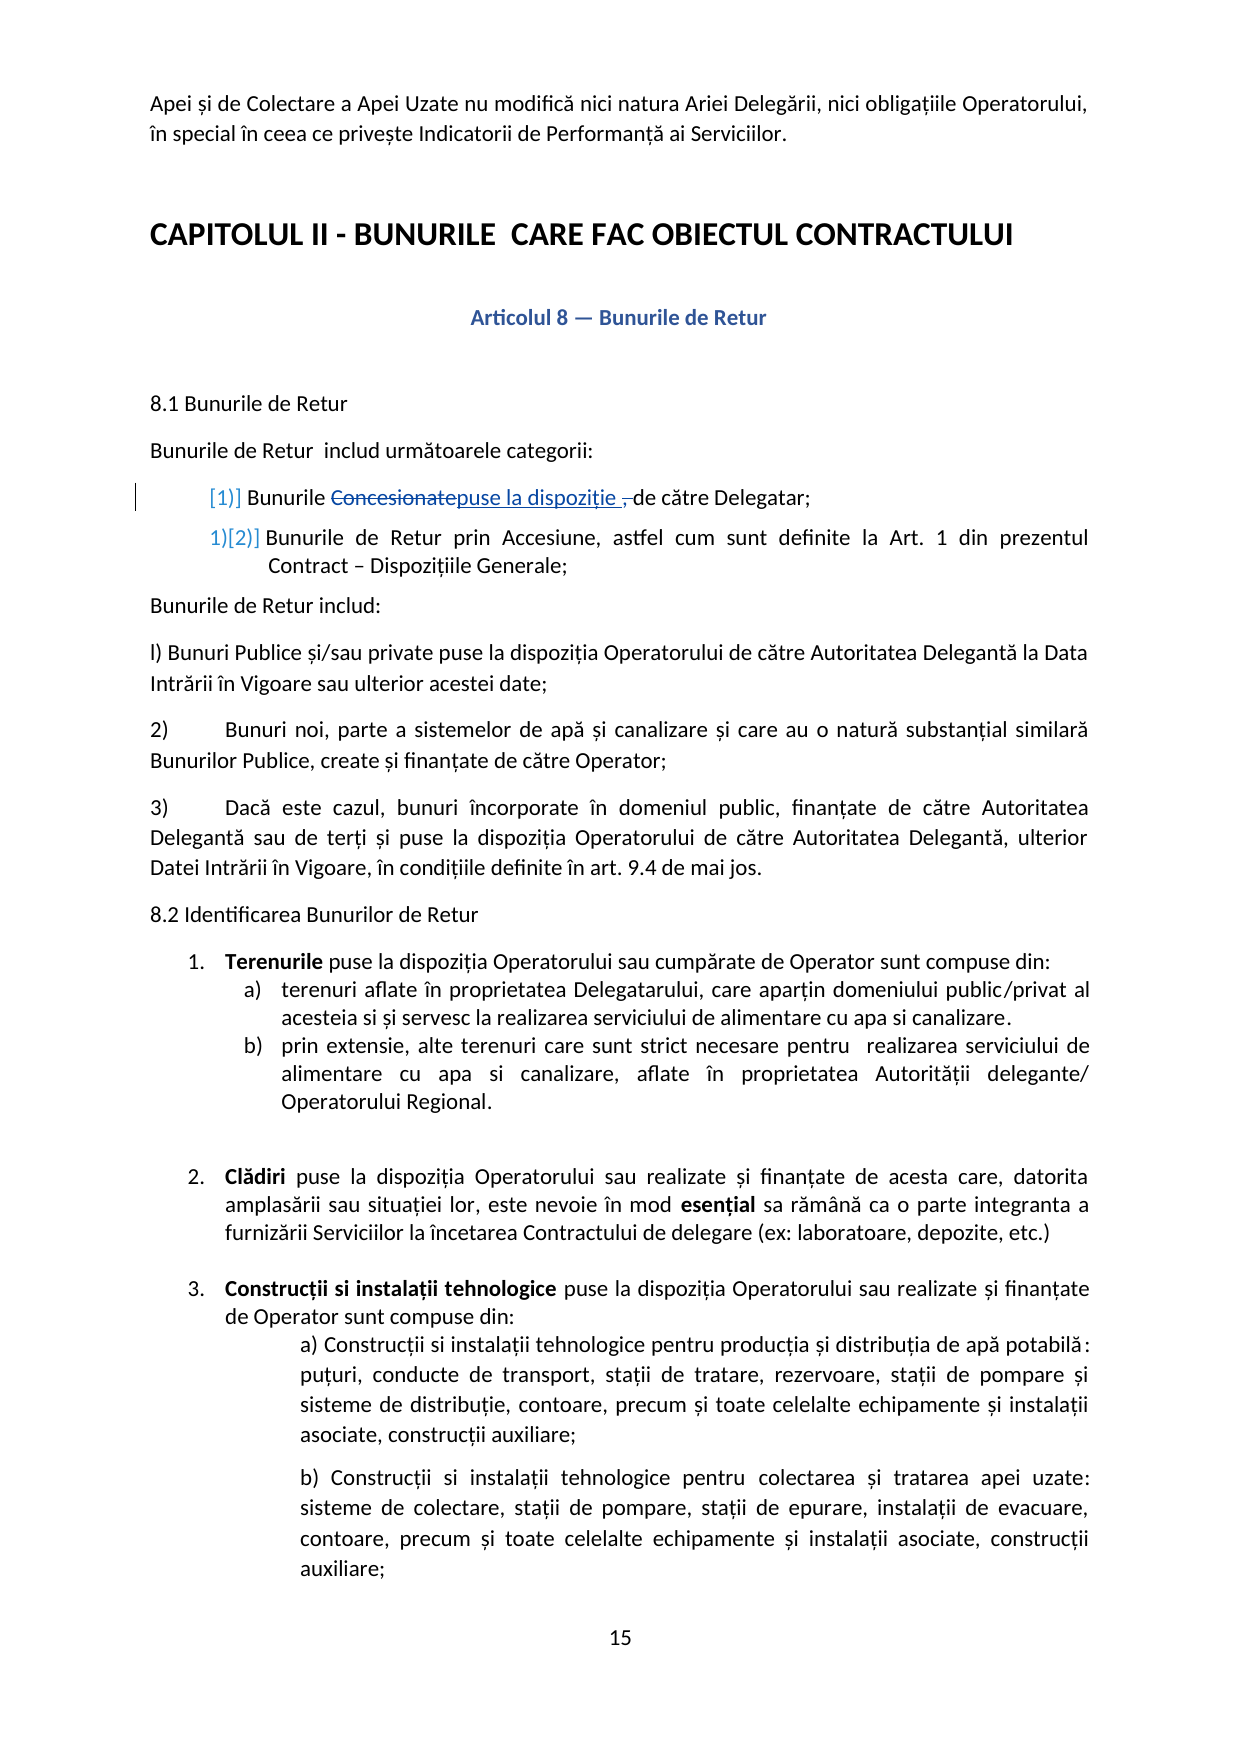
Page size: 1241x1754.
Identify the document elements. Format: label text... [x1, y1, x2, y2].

text 8.2 Identificarea Bunurilor de Retur [150, 900, 1090, 928]
subtitle Articolul 8 — Bunurile de Retur [150, 303, 1087, 331]
text Bunurile de Retur includ: [150, 592, 1090, 620]
text l) Bunuri Publice și/sau private puse la dispoziția Operatorului de către Autoritatea Delegantă la Data Intrării în Vigoare sau ulterior acestei date; [150, 638, 1090, 697]
text b) Construcții si instalații tehnologice pentru colectarea și tratarea apei uzate: sisteme de colectare, stații de pompare, stații de epurare, instalații de evacuare, contoare, precum și toate celelalte echipamente și instalații asociate, construcții auxiliare; [300, 1463, 1090, 1582]
list Bunurile de Retur prin Accesiune, astfel cum sunt definite la Art. 1 din prezentul Contract – Dispozițiile Generale; [209, 523, 1090, 579]
text 2) Bunuri noi, parte a sistemelor de apă și canalizare și care au o natură substanțial similară Bunurilor Publice, create și finanțate de către Operator; [150, 716, 1090, 774]
list terenuri aflate în proprietatea Delegatarului, care aparțin domeniului public/privat al acesteia si şi servesc la realizarea serviciului de alimentare cu apa si canalizare. [244, 975, 1090, 1031]
list Clădiri puse la dispoziția Operatorului sau realizate și finanțate de acesta care, datorita amplasării sau situației lor, este nevoie în mod esențial sa rămână ca o parte integranta a furnizării Serviciilor la încetarea Contractului de delegare (ex: laboratoare, depozite, etc.) [187, 1162, 1090, 1246]
text 3) Dacă este cazul, bunuri încorporate în domeniul public, finanțate de către Autoritatea Delegantă sau de terți și puse la dispoziția Operatorului de către Autoritatea Delegantă, ulterior Datei Intrării în Vigoare, în condițiile definite în art. 9.4 de mai jos. [150, 793, 1090, 881]
text Bunurile de Retur includ următoarele categorii: [150, 436, 1090, 464]
list Bunurile de către Delegatar; [209, 483, 1090, 511]
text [150, 89, 1090, 147]
list Terenurile puse la dispoziția Operatorului sau cumpărate de Operator sunt compuse din: [187, 947, 1090, 975]
text a) Construcții si instalații tehnologice pentru producția și distribuția de apă potabilă: puțuri, conducte de transport, stații de tratare, rezervoare, stații de pompare și sisteme de distribuție, contoare, precum și toate celelalte echipamente și instalații asociate, construcții auxiliare; [300, 1330, 1090, 1449]
list Construcții si instalații tehnologice puse la dispoziția Operatorului sau realizate şi finanțate de Operator sunt compuse din: [187, 1274, 1090, 1330]
text 8.1 Bunurile de Retur [150, 389, 1090, 417]
list prin extensie, alte terenuri care sunt strict necesare pentru realizarea serviciului de alimentare cu apa si canalizare, aflate în proprietatea Autorității delegante/ Operatorului Regional. [244, 1031, 1090, 1115]
subtitle CAPITOLUL II - BUNURILE CARE FAC OBIECTUL CONTRACTULUI [150, 213, 1090, 253]
